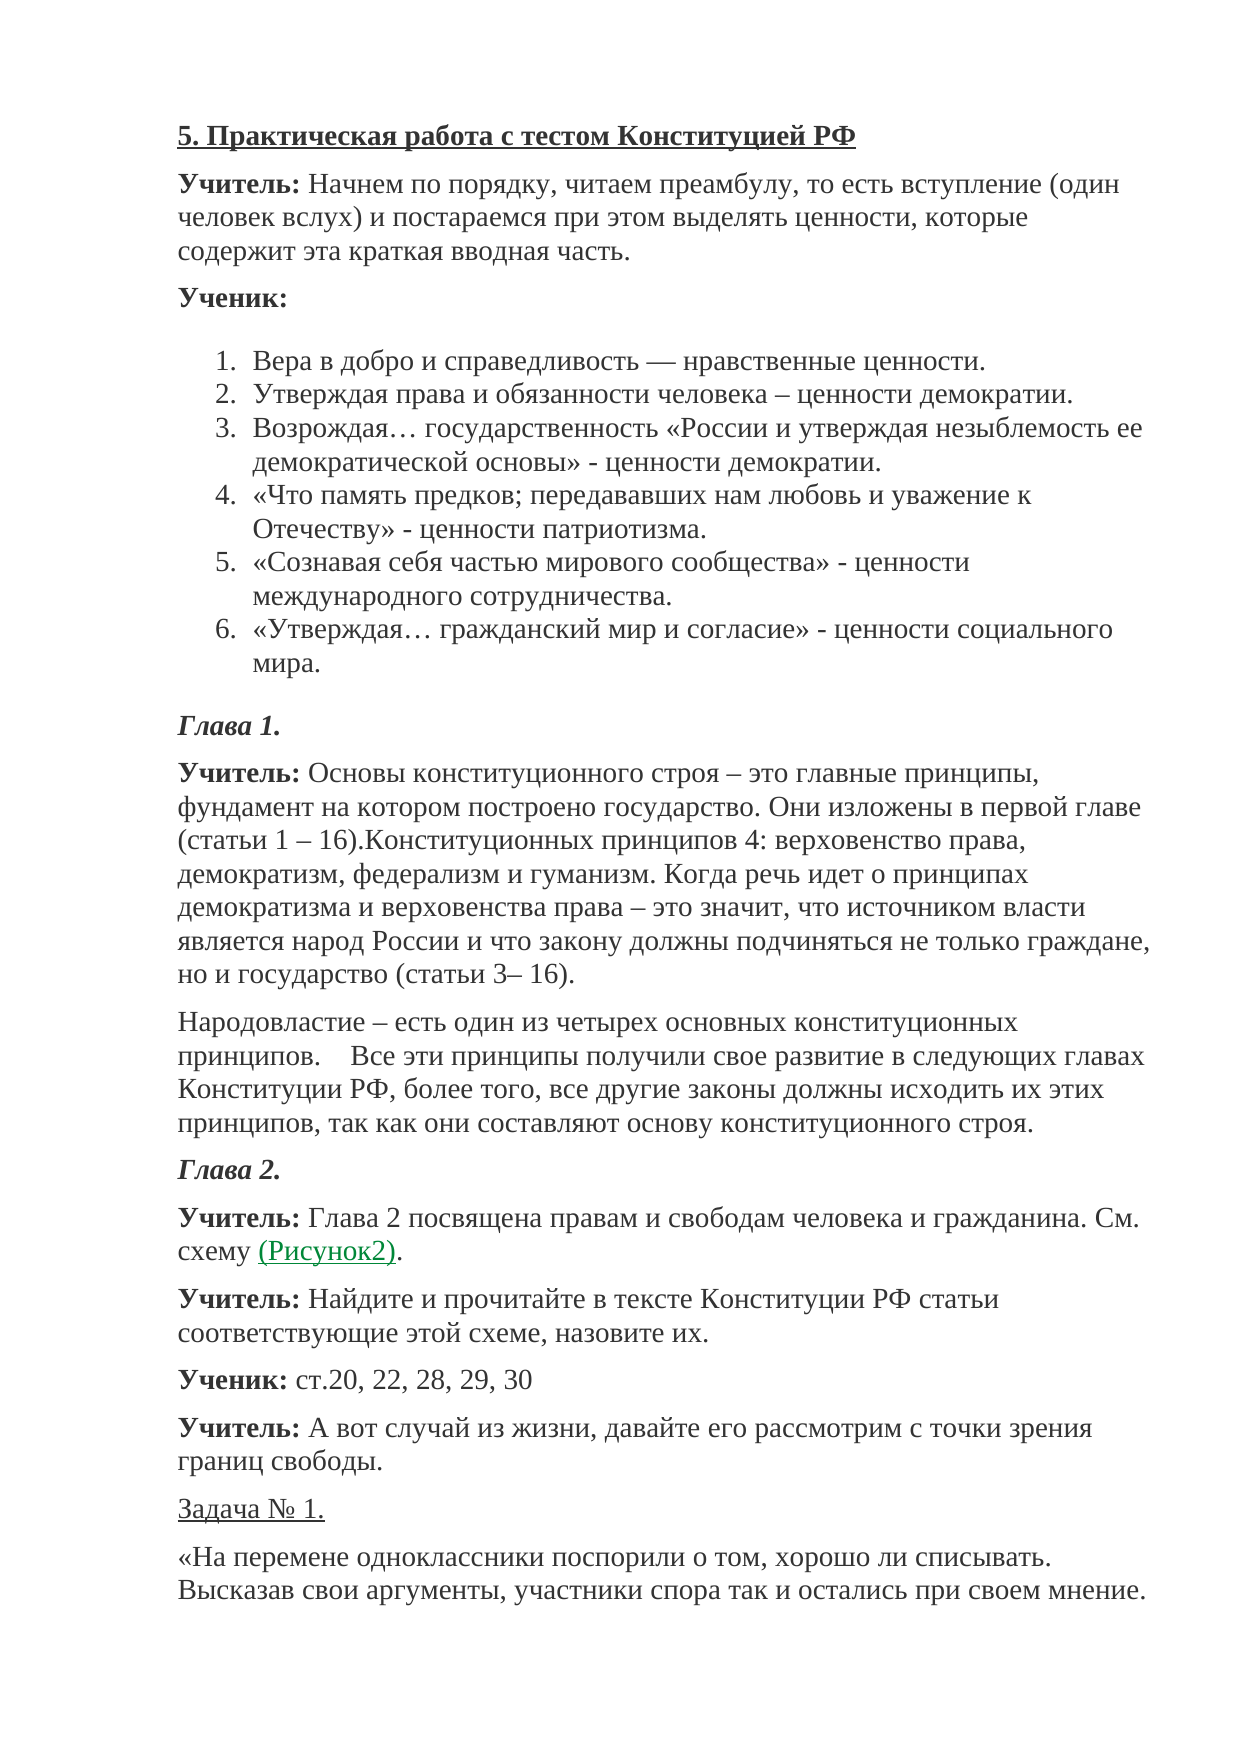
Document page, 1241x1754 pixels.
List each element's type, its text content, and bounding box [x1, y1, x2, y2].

list «Утверждая… гражданский мир и согласие» - ценности социального мира. [215, 611, 1152, 678]
text Ученик: ст.20, 22, 28, 29, 30 [177, 1362, 1152, 1396]
text Ученик: [177, 280, 1152, 314]
text 5. Практическая работа с тестом Конституцией РФ [177, 118, 1152, 152]
text Глава 1. [177, 708, 1152, 741]
text Учитель: А вот случай из жизни, давайте его рассмотрим с точки зрения границ свободы. [177, 1410, 1152, 1477]
list Утверждая права и обязанности человека – ценности демократии. [215, 377, 1152, 410]
list «Сознавая себя частью мирового сообщества» - ценности международного сотрудничества. [215, 544, 1152, 611]
text Глава 2. [177, 1152, 1152, 1186]
list «Что память предков; передававших нам любовь и уважение к Отечеству» - ценности патриотизма. [215, 477, 1152, 544]
text Учитель: Найдите и прочитайте в тексте Конституции РФ статьи соответствующие этой схеме, назовите их. [177, 1281, 1152, 1348]
list Вера в добро и справедливость — нравственные ценности. [215, 343, 1152, 377]
text Учитель: Основы конституционного строя – это главные принципы, фундамент на котором построено государство. Они изложены в первой главе (статьи 1 – 16).Конституционных принципов 4: верховенство права, демократизм, федерализм и гуманизм. Когда речь идет о принципах демократизма и верховенства права – это значит, что источником власти является народ России и что закону должны подчиняться не только граждане, но и государство (статьи 3– 16). [177, 755, 1152, 990]
list Возрождая… государственность «России и утверждая незыблемость ее демократической основы» - ценности демократии. [215, 410, 1152, 477]
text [177, 1539, 1152, 1606]
text Учитель: Глава 2 посвящена правам и свободам человека и гражданина. См. схему (Рисунок2). [177, 1200, 1152, 1267]
text Учитель: Начнем по порядку, читаем преамбулу, то есть вступление (один человек вслух) и постараемся при этом выделять ценности, которые содержит эта краткая вводная часть. [177, 166, 1152, 266]
text Народовластие – есть один из четырех основных конституционных принципов. Все эти принципы получили свое развитие в следующих главах Конституции РФ, более того, все другие законы должны исходить их этих принципов, так как они составляют основу конституционного строя. [177, 1004, 1152, 1138]
text Задача № 1. [177, 1491, 1152, 1524]
